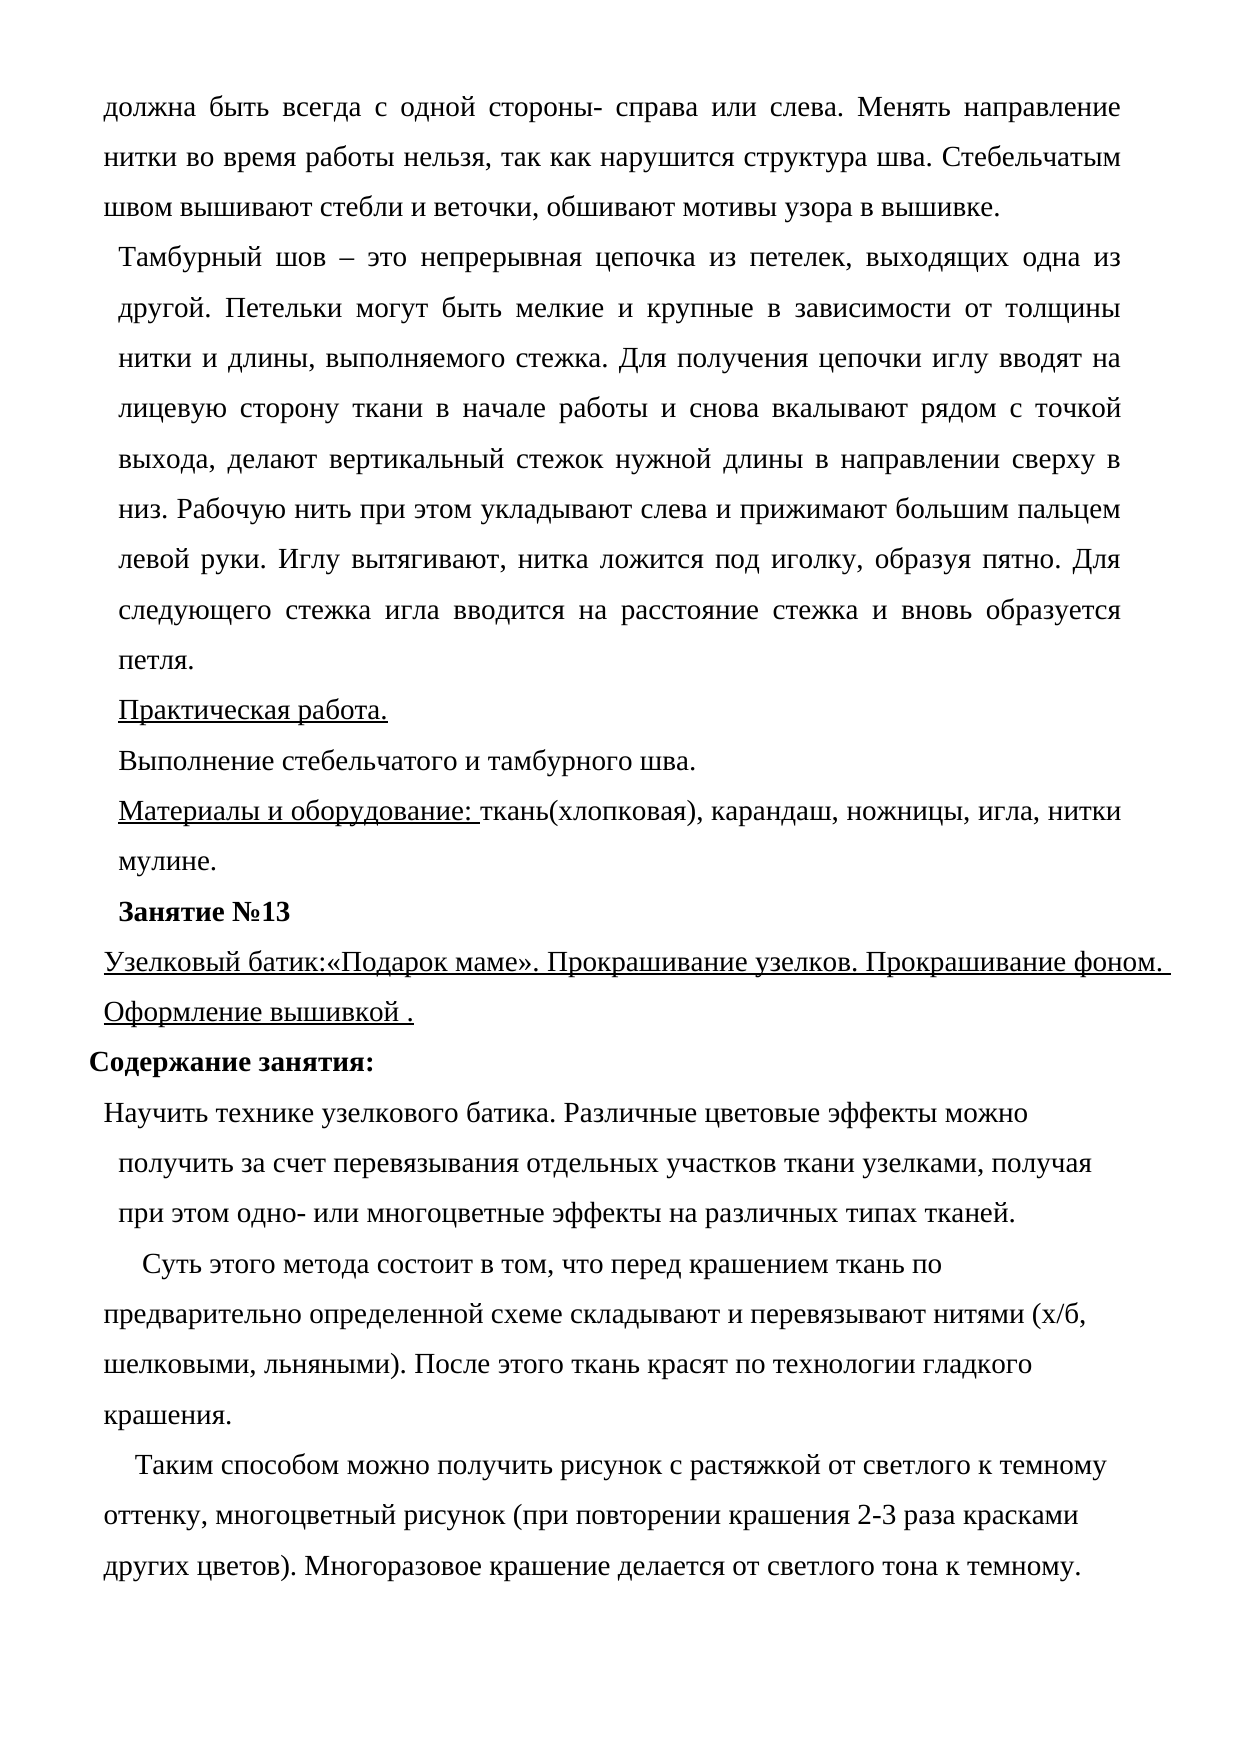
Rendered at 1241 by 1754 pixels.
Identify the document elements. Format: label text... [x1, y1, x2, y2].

text Суть этого метода состоит в том, что перед крашением ткань по предварительно определенной схеме складывают и перевязывают нитями (х/б, шелковыми, льняными). После этого ткань красят по технологии гладкого крашения. [103, 1246, 1122, 1430]
text Тамбурный шов – это непрерывная цепочка из петелек, выходящих одна из другой. Петельки могут быть мелкие и крупные в зависимости от толщины нитки и длины, выполняемого стежка. Для получения цепочки иглу вводят на лицевую сторону ткани в начале работы и снова вкалывают рядом с точкой выхода, делают вертикальный стежок нужной длины в направлении сверху в низ. Рабочую нить при этом укладывают слева и прижимают большим пальцем левой руки. Иглу вытягивают, нитка ложится под иголку, образуя пятно. Для следующего стежка игла вводится на расстояние стежка и вновь образуется петля. [118, 239, 1122, 676]
text Выполнение стебельчатого и тамбурного шва. [118, 743, 1122, 776]
text Таким способом можно получить рисунок с растяжкой от светлого к темному оттенку, многоцветный рисунок (при повторении крашения 2-3 раза красками других цветов). Многоразовое крашение делается от светлого тона к темному. [103, 1447, 1122, 1581]
text Практическая работа. [118, 692, 1122, 726]
text Занятие №13 [118, 894, 1122, 927]
text Содержание занятия: [88, 1044, 1187, 1078]
text Научить технике узелкового батика. Различные цветовые эффекты можно получить за счет перевязывания отдельных участков ткани узелками, получая при этом одно- или многоцветные эффекты на различных типах тканей. [103, 1095, 1122, 1229]
text Материалы и оборудование: ткань(хлопковая), карандаш, ножницы, игла, нитки мулине. [118, 793, 1122, 877]
text Узелковый батик:«Подарок маме». Прокрашивание узелков. Прокрашивание фоном. Оформление вышивкой . [103, 944, 1202, 1028]
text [103, 89, 1122, 223]
